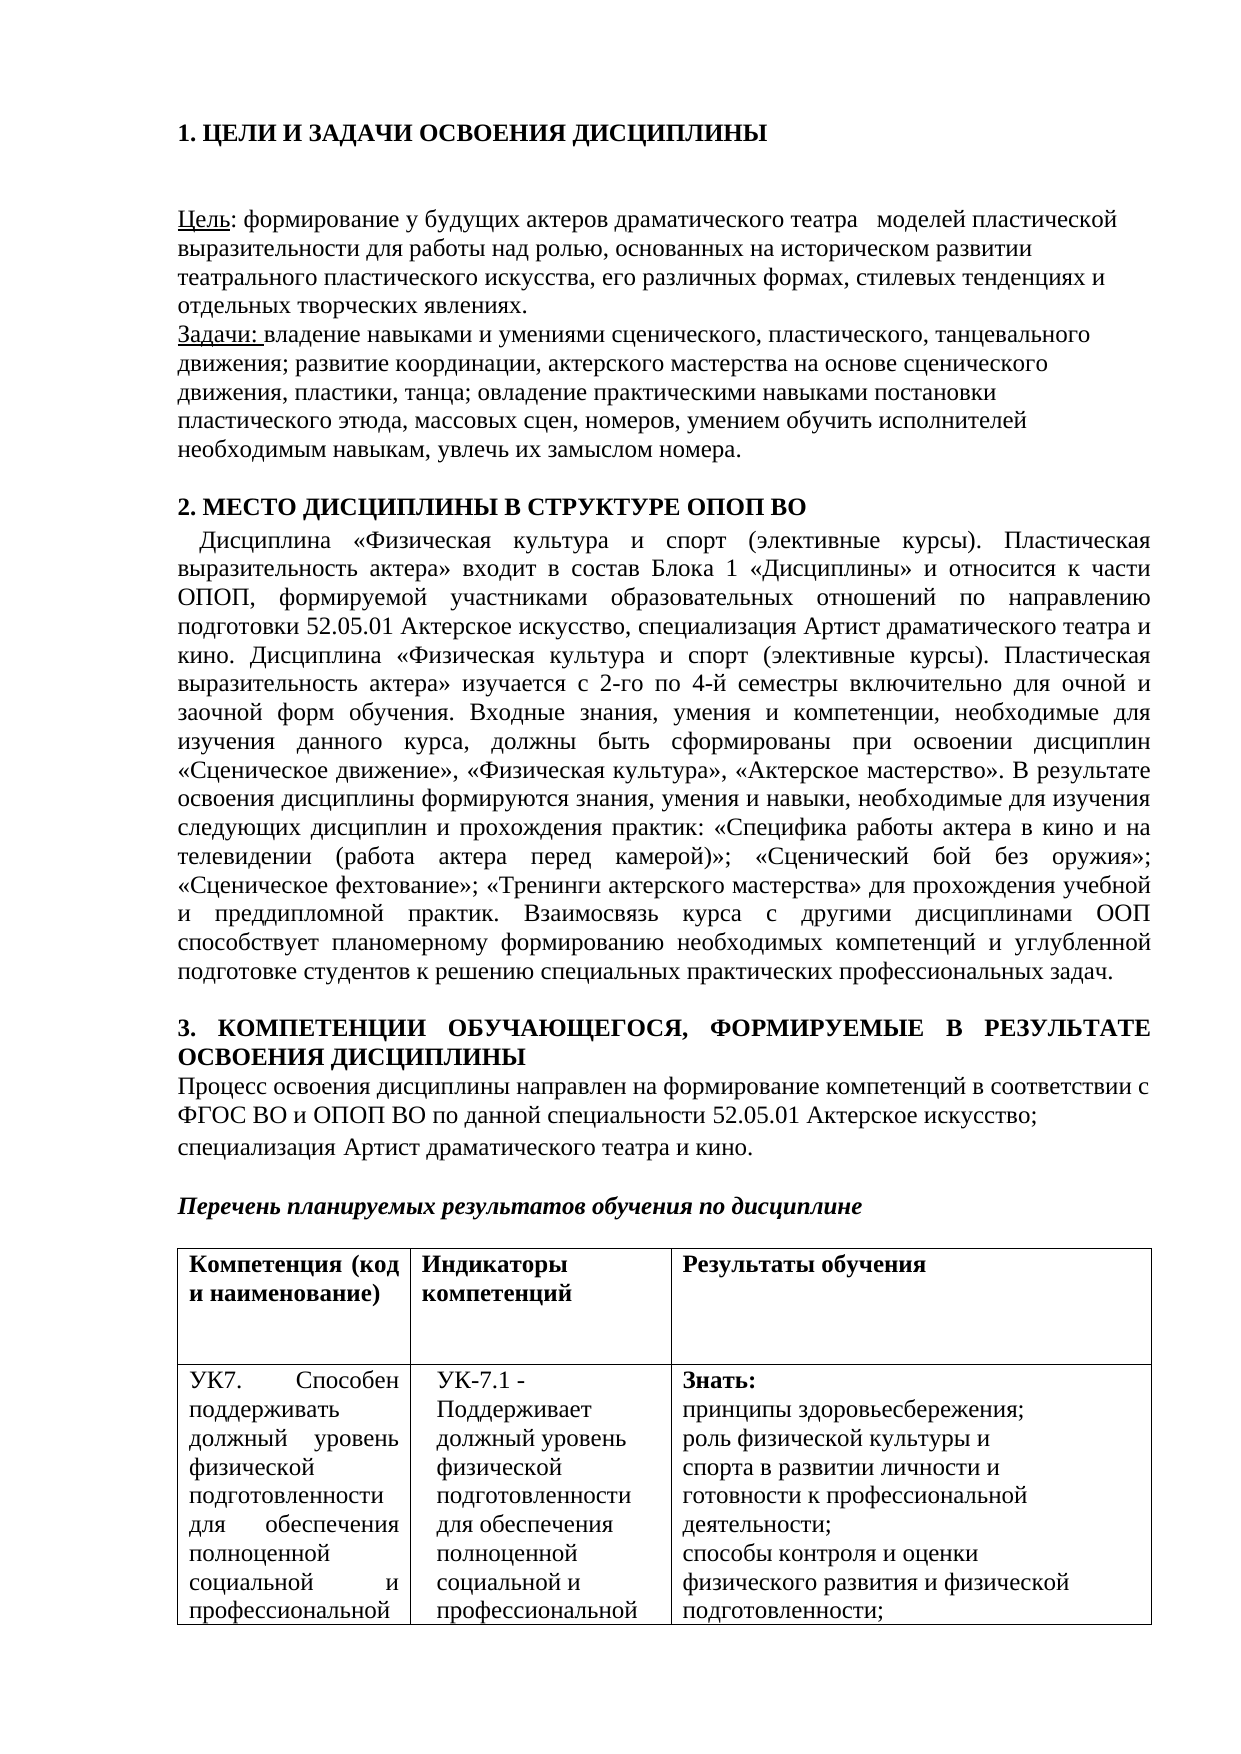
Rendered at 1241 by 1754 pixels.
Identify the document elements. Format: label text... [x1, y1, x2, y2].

table_header Результаты обучения [672, 1249, 1151, 1364]
text 3. КОМПЕТЕНЦИИ ОБУЧАЮЩЕГОСЯ, ФОРМИРУЕМЫЕ В РЕЗУЛЬТАТЕ ОСВОЕНИЯ ДИСЦИПЛИНЫ [177, 1013, 1152, 1071]
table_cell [411, 1365, 671, 1624]
text 2. МЕСТО ДИСЦИПЛИНЫ В СТРУКТУРЕ ОПОП ВО [177, 492, 1152, 521]
text Задачи: владение навыками и умениями сценического, пластического, танцевального движения; развитие координации, актерского мастерства на основе сценического движения, пластики, танца; овладение практическими навыками постановки пластического этюда, массовых сцен, номеров, умением обучить исполнителей необходимым навыкам, увлечь их замыслом номера. [177, 319, 1152, 463]
table_header Компетенция (код и наименование) [178, 1249, 410, 1364]
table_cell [672, 1365, 1151, 1624]
text Процесс освоения дисциплины направлен на формирование компетенций в соответствии с ФГОС ВО и ОПОП ВО по данной специальности 52.05.01 Актерское искусство; специализация Артист драматического театра и кино. [177, 1071, 1152, 1162]
text 1. ЦЕЛИ И ЗАДАЧИ ОСВОЕНИЯ ДИСЦИПЛИНЫ [177, 118, 1152, 147]
table_header Индикаторы компетенций [411, 1249, 671, 1364]
text Перечень планируемых результатов обучения по дисциплине [177, 1191, 1152, 1219]
text Цель: формирование у будущих актеров драматического театра моделей пластической выразительности для работы над ролью, основанных на историческом развитии театрального пластического искусства, его различных формах, стилевых тенденциях и отдельных творческих явлениях. [177, 204, 1152, 319]
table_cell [178, 1365, 410, 1624]
text Дисциплина «Физическая культура и спорт (элективные курсы). Пластическая выразительность актера» входит в состав Блока 1 «Дисциплины» и относится к части ОПОП, формируемой участниками образовательных отношений по направлению подготовки 52.05.01 Актерское искусство, специализация Артист драматического театра и кино. Дисциплина «Физическая культура и спорт (элективные курсы). Пластическая выразительность актера» изучается с 2-го по 4-й семестры включительно для очной и заочной форм обучения. Входные знания, умения и компетенции, необходимые для изучения данного курса, должны быть сформированы при освоении дисциплин «Сценическое движение», «Физическая культура», «Актерское мастерство». В результате освоения дисциплины формируются знания, умения и навыки, необходимые для изучения следующих дисциплин и прохождения практик: «Специфика работы актера в кино и на телевидении (работа актера перед камерой)»; «Сценический бой без оружия»; «Сценическое фехтование»; «Тренинги актерского мастерства» для прохождения учебной и преддипломной практик. Взаимосвязь курса с другими дисциплинами ООП способствует планомерному формированию необходимых компетенций и углубленной подготовке студентов к решению специальных практических профессиональных задач. [177, 525, 1152, 985]
